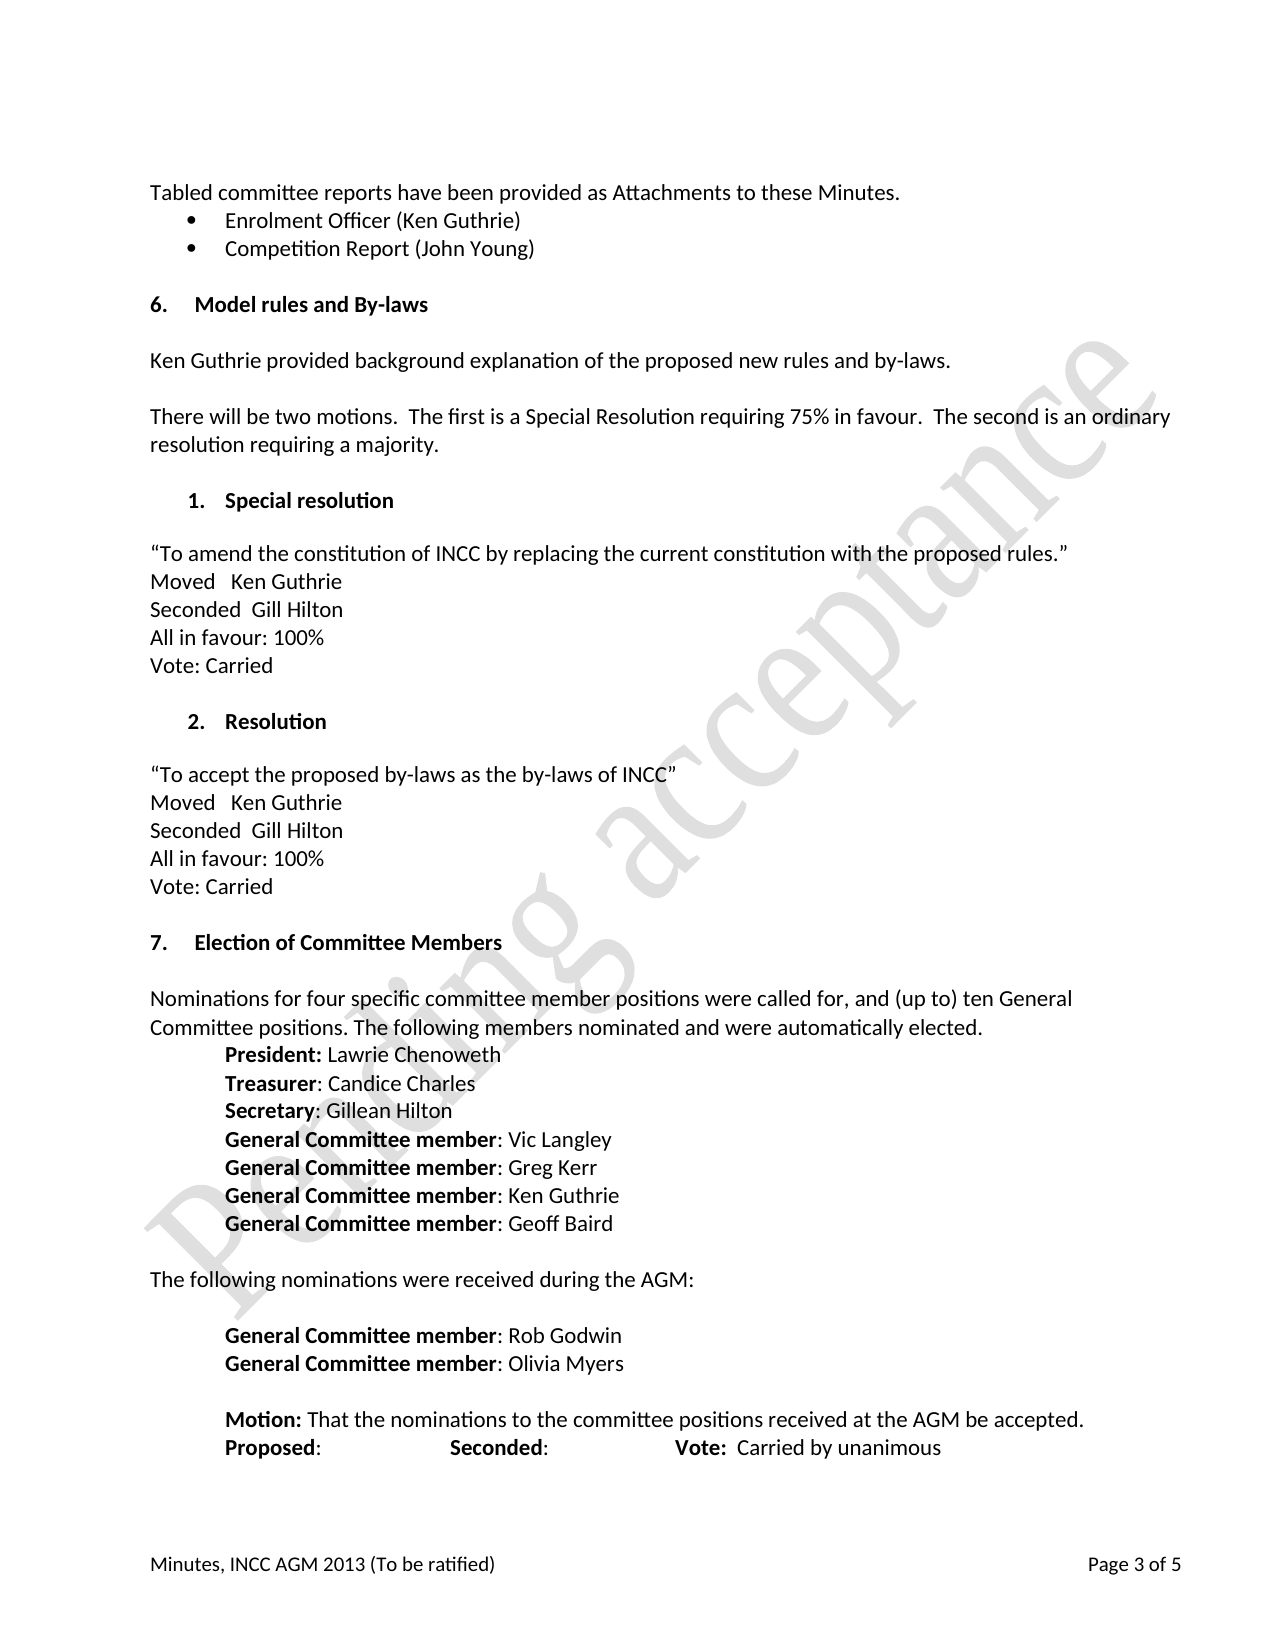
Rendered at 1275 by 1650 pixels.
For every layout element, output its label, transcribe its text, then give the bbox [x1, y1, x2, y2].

text Moved Ken Guthrie [150, 788, 1181, 816]
text Motion: That the nominations to the committee positions received at the AGM be accepted. [225, 1405, 1181, 1433]
list Resolution [187, 707, 1181, 735]
list Enrolment Officer (Ken Guthrie) [187, 206, 1181, 234]
text The following nominations were received during the AGM: [150, 1265, 1181, 1293]
text Vote: Carried [150, 651, 1181, 679]
list Competition Report (John Young) [187, 234, 1181, 262]
text Seconded Gill Hilton [150, 816, 1181, 844]
text Ken Guthrie provided background explanation of the proposed new rules and by-laws. [150, 346, 1181, 374]
text General Committee member: Greg Kerr [225, 1153, 1181, 1181]
text Tabled committee reports have been provided as Attachments to these Minutes. [150, 178, 1181, 206]
text Proposed: Seconded: Vote: Carried by unanimous [225, 1433, 1181, 1461]
text President: Lawrie Chenoweth [225, 1041, 1181, 1069]
text General Committee member: Geoff Baird [225, 1209, 1181, 1237]
list Special resolution [187, 486, 1181, 514]
text Secretary: Gillean Hilton [225, 1097, 1181, 1125]
list Model rules and By-laws [150, 290, 1181, 318]
text Treasurer: Candice Charles [225, 1069, 1181, 1097]
text Vote: Carried [150, 872, 1181, 901]
text There will be two motions. The first is a Special Resolution requiring 75% in favour. The second is an ordinary resolution requiring a majority. [150, 402, 1181, 458]
text “To amend the constitution of INCC by replacing the current constitution with the proposed rules.” [150, 539, 1181, 567]
text General Committee member: Vic Langley [150, 1125, 1181, 1153]
text Nominations for four specific committee member positions were called for, and (up to) ten General Committee positions. The following members nominated and were automatically elected. [150, 984, 1181, 1041]
list Election of Committee Members [150, 928, 1181, 957]
text Seconded Gill Hilton [150, 595, 1181, 623]
text General Committee member: Ken Guthrie [225, 1181, 1181, 1209]
text “To accept the proposed by-laws as the by-laws of INCC” [150, 760, 1181, 788]
text All in favour: 100% [150, 844, 1181, 872]
text General Committee member: Olivia Myers [225, 1349, 1181, 1377]
text All in favour: 100% [150, 623, 1181, 651]
text Moved Ken Guthrie [150, 567, 1181, 595]
text General Committee member: Rob Godwin [225, 1321, 1181, 1349]
